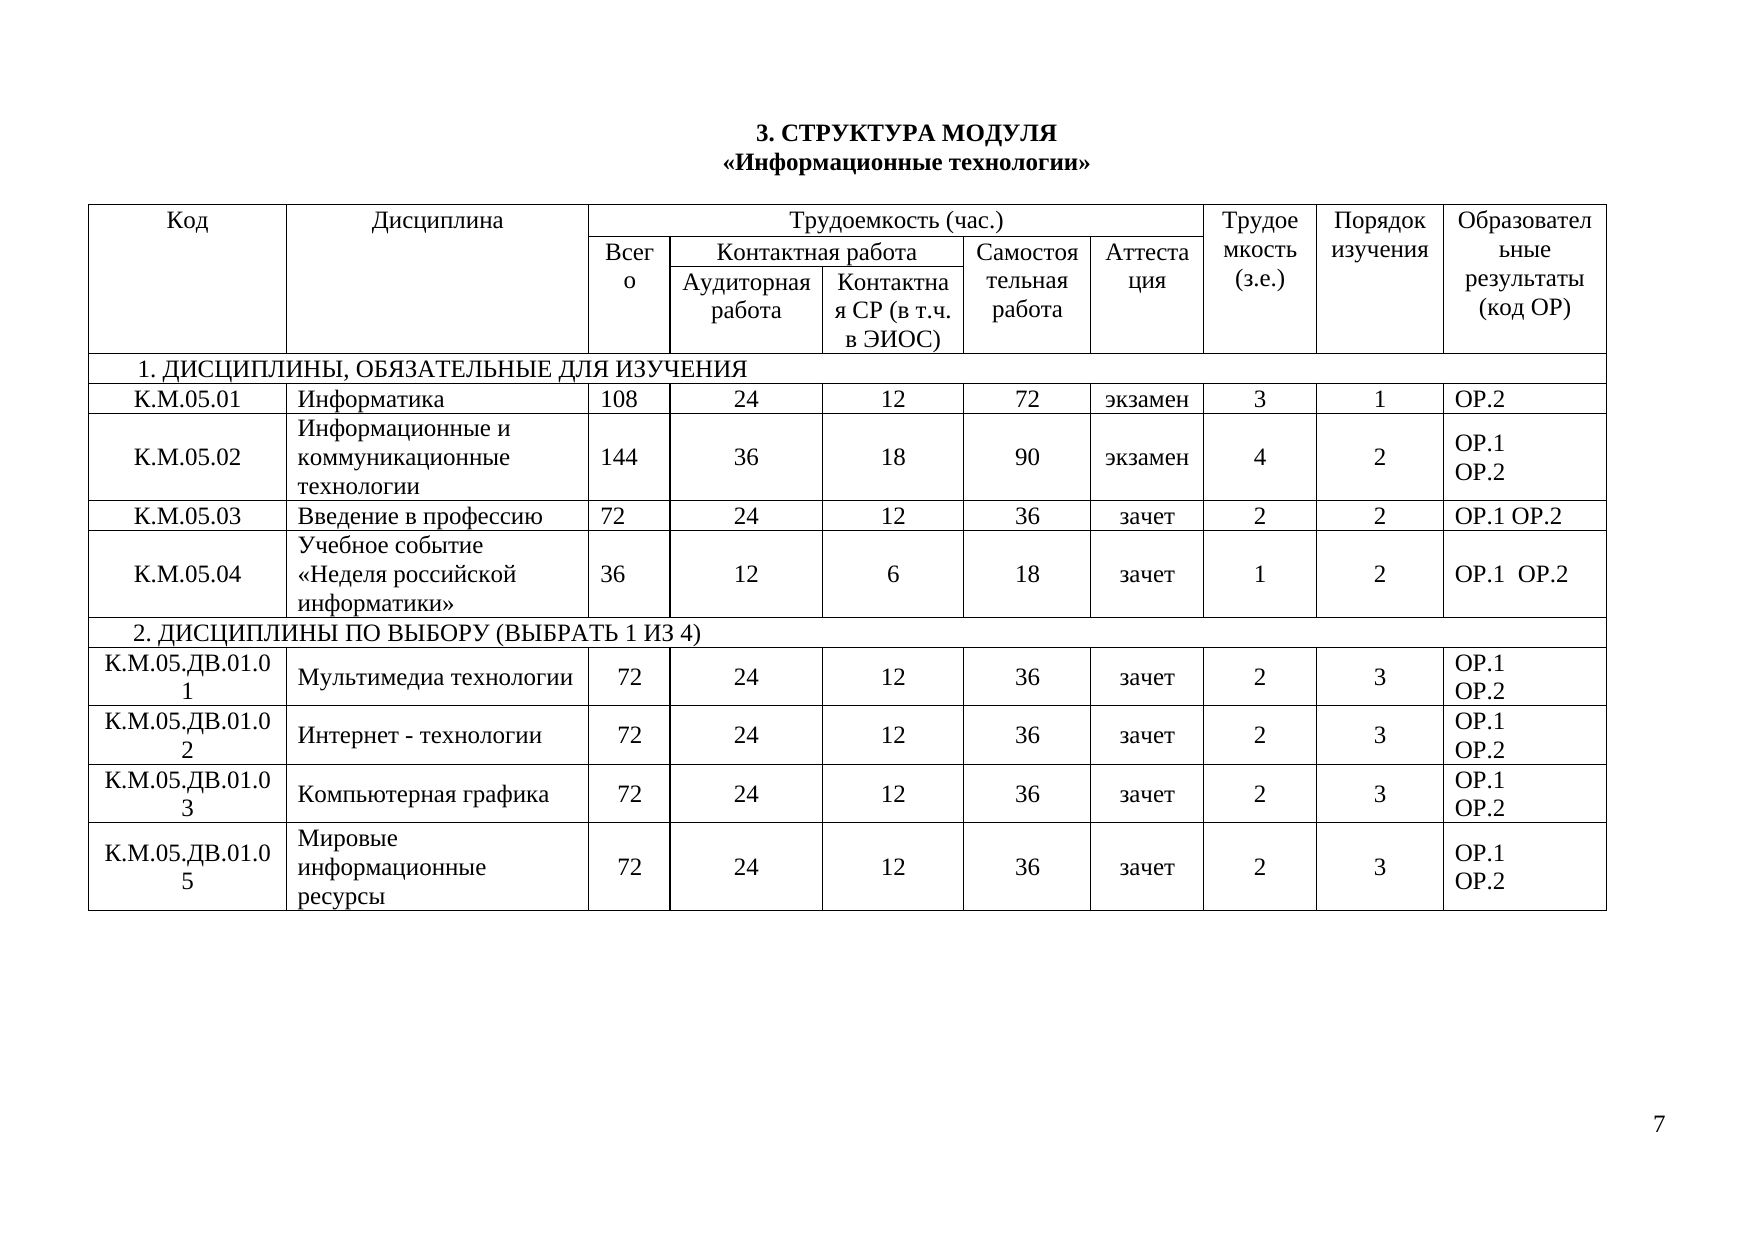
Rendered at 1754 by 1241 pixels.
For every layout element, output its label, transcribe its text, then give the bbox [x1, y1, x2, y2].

table_cell Мультимедиа технологии [287, 648, 588, 705]
table_cell Всего [589, 237, 669, 353]
table_cell К.М.05.ДВ.01.02 [89, 706, 286, 764]
table_cell Введение в профессию [287, 501, 588, 529]
table_cell зачет [1091, 706, 1203, 764]
table_cell 36 [964, 501, 1090, 529]
table_cell 36 [964, 765, 1090, 822]
table_cell Информатика [287, 384, 588, 412]
table_cell Мировые информационные ресурсы [287, 823, 588, 909]
table_cell 12 [671, 531, 822, 617]
table_cell 1 [1204, 531, 1316, 617]
table_cell зачет [1091, 648, 1203, 705]
table_cell 24 [671, 823, 822, 909]
table_cell 36 [589, 531, 669, 617]
table_cell 24 [671, 765, 822, 822]
table_cell 2 [1317, 414, 1443, 500]
table_cell 24 [671, 384, 822, 412]
table_cell Дисциплины, обязательные для изучения [89, 354, 1606, 383]
table_cell К.М.05.01 [89, 384, 286, 412]
table_cell 2 [1204, 501, 1316, 529]
table_cell Учебное событие «Неделя российской информатики» [287, 531, 588, 617]
table_cell экзамен [1091, 414, 1203, 500]
table_cell 72 [589, 765, 669, 822]
table_header Дисциплина [287, 205, 588, 353]
table_cell 12 [823, 501, 963, 529]
table_cell 3 [1204, 384, 1316, 412]
table_cell 2 [1204, 648, 1316, 705]
table_cell 2. Дисциплины по выбору (выбрать 1 из 4) [89, 618, 1606, 647]
table_cell ОР.1 ОР.2 [1444, 765, 1606, 822]
table_cell 36 [964, 823, 1090, 909]
table_cell 72 [589, 823, 669, 909]
table_cell 12 [823, 648, 963, 705]
table_cell 24 [671, 501, 822, 529]
table_cell 36 [671, 414, 822, 500]
table_cell К.М.05.ДВ.01.05 [89, 823, 286, 909]
table_cell 18 [964, 531, 1090, 617]
table_cell 2 [1317, 501, 1443, 529]
table_cell Информационные и коммуникационные технологии [287, 414, 588, 500]
table_cell К.М.05.02 [89, 414, 286, 500]
table_cell ОР.1 ОР.2 [1444, 706, 1606, 764]
table_cell К.М.05.03 [89, 501, 286, 529]
table_cell 108 [589, 384, 669, 412]
table_cell 36 [964, 648, 1090, 705]
table_cell зачет [1091, 501, 1203, 529]
table_header Образовательные результаты (код ОР) [1444, 205, 1606, 353]
table_cell ОР.1 ОР.2 [1444, 648, 1606, 705]
table_cell Контактная работа [671, 237, 963, 266]
table_cell 2 [1317, 531, 1443, 617]
table_cell 90 [964, 414, 1090, 500]
table_cell ОР.1 ОР.2 [1444, 414, 1606, 500]
table_cell 3 [1317, 765, 1443, 822]
table_cell 1 [1317, 384, 1443, 412]
table_cell 2 [1204, 706, 1316, 764]
table_cell Аудиторная работа [671, 267, 822, 353]
table_cell 12 [823, 706, 963, 764]
table_cell Самостоятельная работа [964, 237, 1090, 353]
table_cell зачет [1091, 823, 1203, 909]
table_cell 72 [589, 501, 669, 529]
table_cell 36 [964, 706, 1090, 764]
table_cell 3 [1317, 823, 1443, 909]
table_header Порядок изучения [1317, 205, 1443, 353]
table_cell ОР.2 [1444, 384, 1606, 412]
table_cell 6 [823, 531, 963, 617]
text «Информационные технологии» [148, 147, 1665, 176]
table_cell 144 [589, 414, 669, 500]
table_cell 12 [823, 765, 963, 822]
table_cell Компьютерная графика [287, 765, 588, 822]
table_cell ОР.1 ОР.2 [1444, 501, 1606, 529]
table_cell 3 [1317, 706, 1443, 764]
table_cell 3 [1317, 648, 1443, 705]
table_cell 12 [823, 384, 963, 412]
table_cell 4 [1204, 414, 1316, 500]
table_cell зачет [1091, 531, 1203, 617]
table_cell 18 [823, 414, 963, 500]
table_cell 12 [823, 823, 963, 909]
table_cell Контактная СР (в т.ч. в ЭИОС) [823, 267, 963, 353]
table_cell 72 [589, 648, 669, 705]
table_header Код [89, 205, 286, 353]
table_cell 72 [964, 384, 1090, 412]
table_cell зачет [1091, 765, 1203, 822]
table_cell 2 [1204, 823, 1316, 909]
table_cell К.М.05.04 [89, 531, 286, 617]
table_cell 72 [589, 706, 669, 764]
table_cell ОР.1 ОР.2 [1444, 531, 1606, 617]
table_header Трудоемкость (час.) [589, 205, 1203, 236]
table_cell 24 [671, 648, 822, 705]
text 3. Структура модуля [148, 118, 1665, 147]
table_header Трудоемкость (з.е.) [1204, 205, 1316, 353]
table_cell К.М.05.ДВ.01.01 [89, 648, 286, 705]
table_cell 2 [1204, 765, 1316, 822]
table_cell ОР.1 ОР.2 [1444, 823, 1606, 909]
table_cell экзамен [1091, 384, 1203, 412]
table_cell К.М.05.ДВ.01.03 [89, 765, 286, 822]
table_cell Интернет - технологии [287, 706, 588, 764]
table_cell 24 [671, 706, 822, 764]
table_cell Аттестация [1091, 237, 1203, 353]
